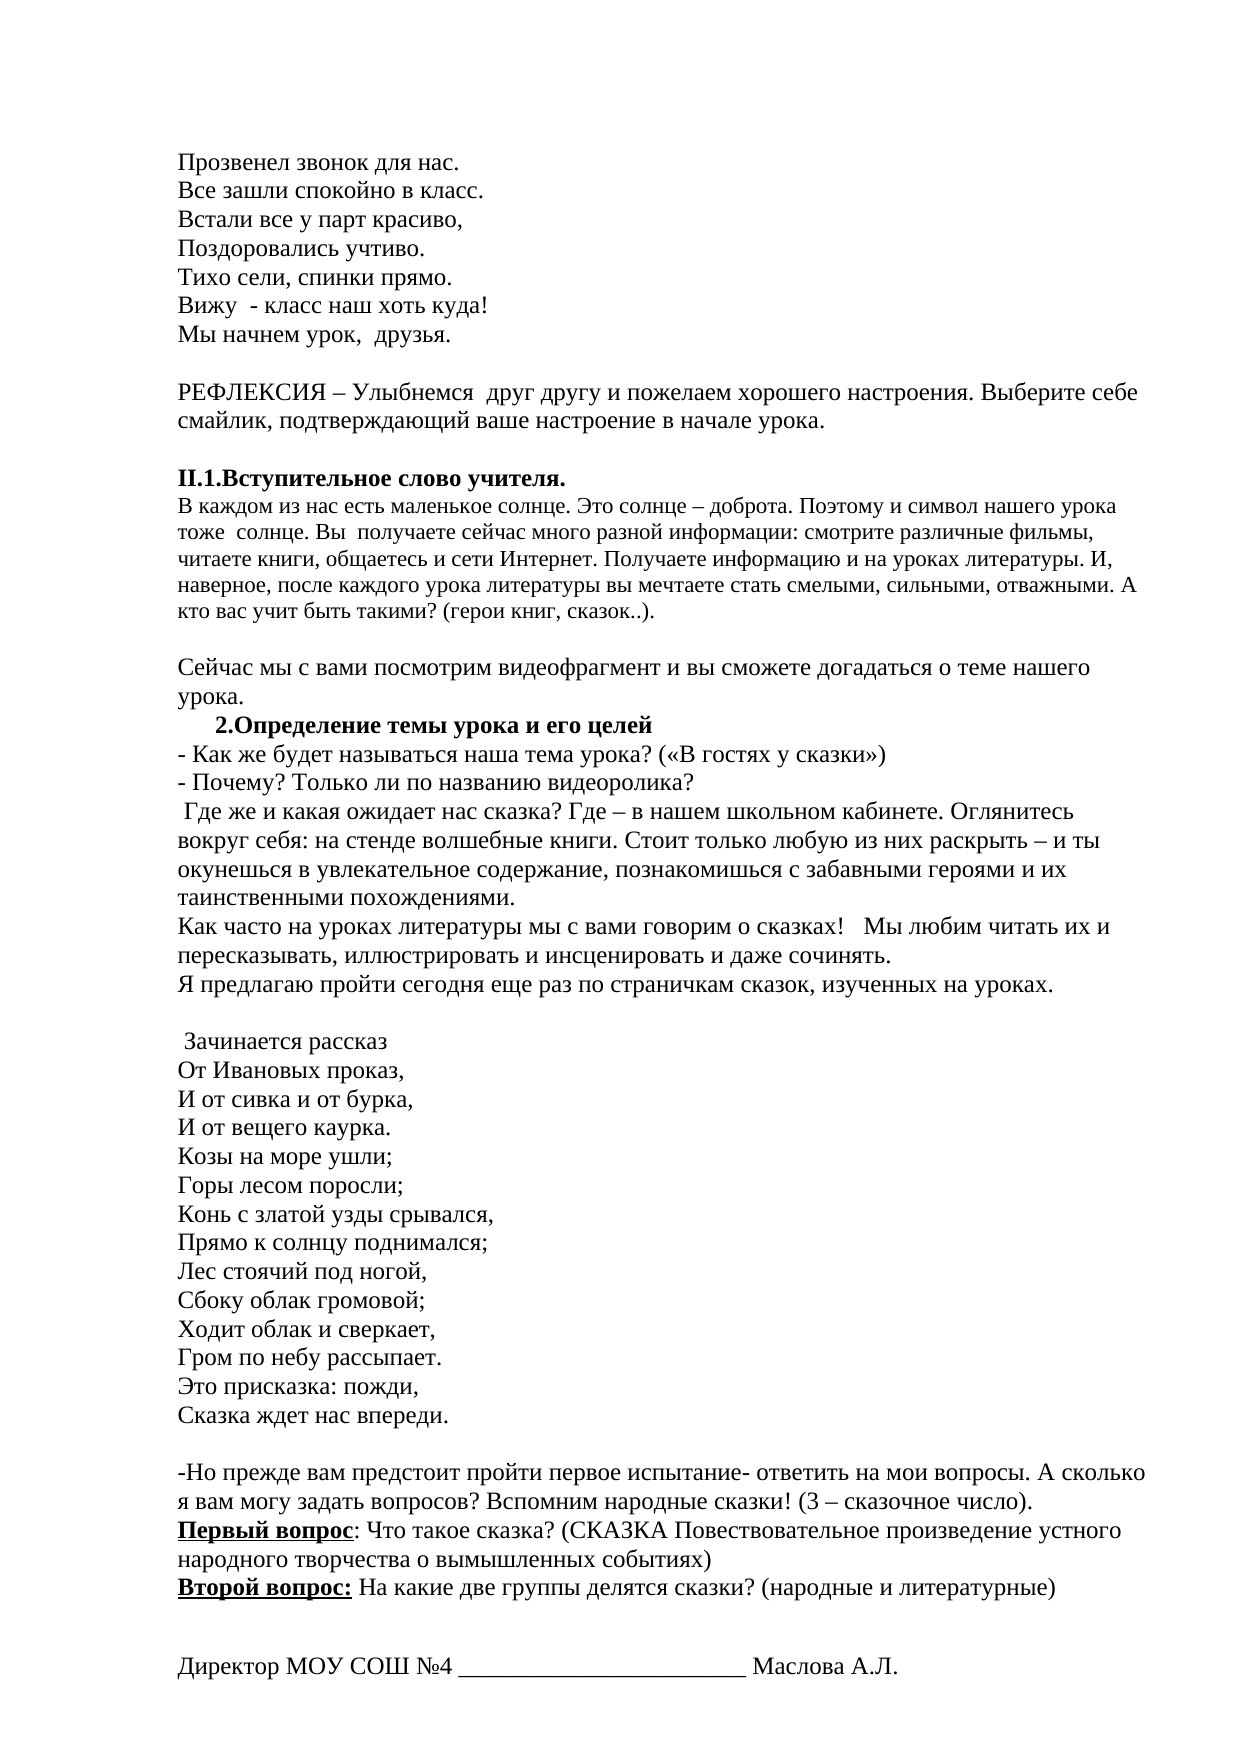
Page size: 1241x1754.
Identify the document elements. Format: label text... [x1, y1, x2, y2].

text Козы на море ушли; [177, 1141, 1152, 1170]
text Прозвенел звонок для нас. [177, 147, 1152, 176]
text Второй вопрос: На какие две группы делятся сказки? (народные и литературные) [177, 1572, 1152, 1601]
text Сказка ждет нас впереди. [177, 1400, 1152, 1429]
text Сейчас мы с вами посмотрим видеофрагмент и вы сможете догадаться о теме нашего урока. [177, 652, 1152, 710]
text От Ивановых проказ, [177, 1055, 1152, 1084]
text Прямо к солнцу поднимался; [177, 1227, 1152, 1256]
text Я предлагаю пройти сегодня еще раз по страничкам сказок, изученных на уроках. [177, 969, 1152, 997]
text - Как же будет называться наша тема урока? («В гостях у сказки») [177, 739, 1152, 767]
text Лес стоячий под ногой, [177, 1256, 1152, 1285]
text В каждом из нас есть маленькое солнце. Это солнце – доброта. Поэтому и символ нашего урока тоже солнце. Вы получаете сейчас много разной информации: смотрите различные фильмы, читаете книги, общаетесь и сети Интернет. Получаете информацию и на уроках литературы. И, наверное, после каждого урока литературы вы мечтаете стать смелыми, сильными, отважными. А кто вас учит быть такими? (герои книг, сказок..). [177, 492, 1152, 624]
text Поздоровались учтиво. [177, 233, 1152, 262]
text II.1.Вступительное слово учителя. [177, 463, 1152, 492]
text Первый вопрос: Что такое сказка? (СКАЗКА Повествовательное произведение устного народного творчества о вымышленных событиях) [177, 1515, 1152, 1572]
text Вижу - класс наш хоть куда! [177, 291, 1152, 319]
text Мы начнем урок, друзья. [177, 319, 1152, 348]
text Все зашли спокойно в класс. [177, 176, 1152, 204]
text Конь с златой узды срывался, [177, 1199, 1152, 1227]
text Гром по небу рассыпает. [177, 1342, 1152, 1371]
text РЕФЛЕКСИЯ – Улыбнемся друг другу и пожелаем хорошего настроения. Выберите себе смайлик, подтверждающий ваше настроение в начале урока. [177, 377, 1152, 434]
text И от вещего каурка. [177, 1112, 1152, 1141]
text Горы лесом поросли; [177, 1170, 1152, 1199]
text -Но прежде вам предстоит пройти первое испытание- ответить на мои вопросы. А сколько я вам могу задать вопросов? Вспомним народные сказки! (3 – сказочное число). [177, 1457, 1152, 1515]
text Встали все у парт красиво, [177, 204, 1152, 233]
text Зачинается рассказ [177, 1026, 1152, 1055]
text Ходит облак и сверкает, [177, 1314, 1152, 1342]
text 2.Определение темы урока и его целей [215, 710, 1152, 739]
text Как часто на уроках литературы мы с вами говорим о сказках! Мы любим читать их и пересказывать, иллюстрировать и инсценировать и даже сочинять. [177, 911, 1152, 969]
text - Почему? Только ли по названию видеоролика? [177, 767, 1152, 796]
text Сбоку облак громовой; [177, 1285, 1152, 1314]
text И от сивка и от бурка, [177, 1084, 1152, 1112]
text Тихо сели, спинки прямо. [177, 262, 1152, 291]
text Где же и какая ожидает нас сказка? Где – в нашем школьном кабинете. Оглянитесь вокруг себя: на стенде волшебные книги. Стоит только любую из них раскрыть – и ты окунешься в увлекательное содержание, познакомишься с забавными героями и их таинственными похождениями. [177, 796, 1152, 911]
text Это присказка: пожди, [177, 1371, 1152, 1400]
